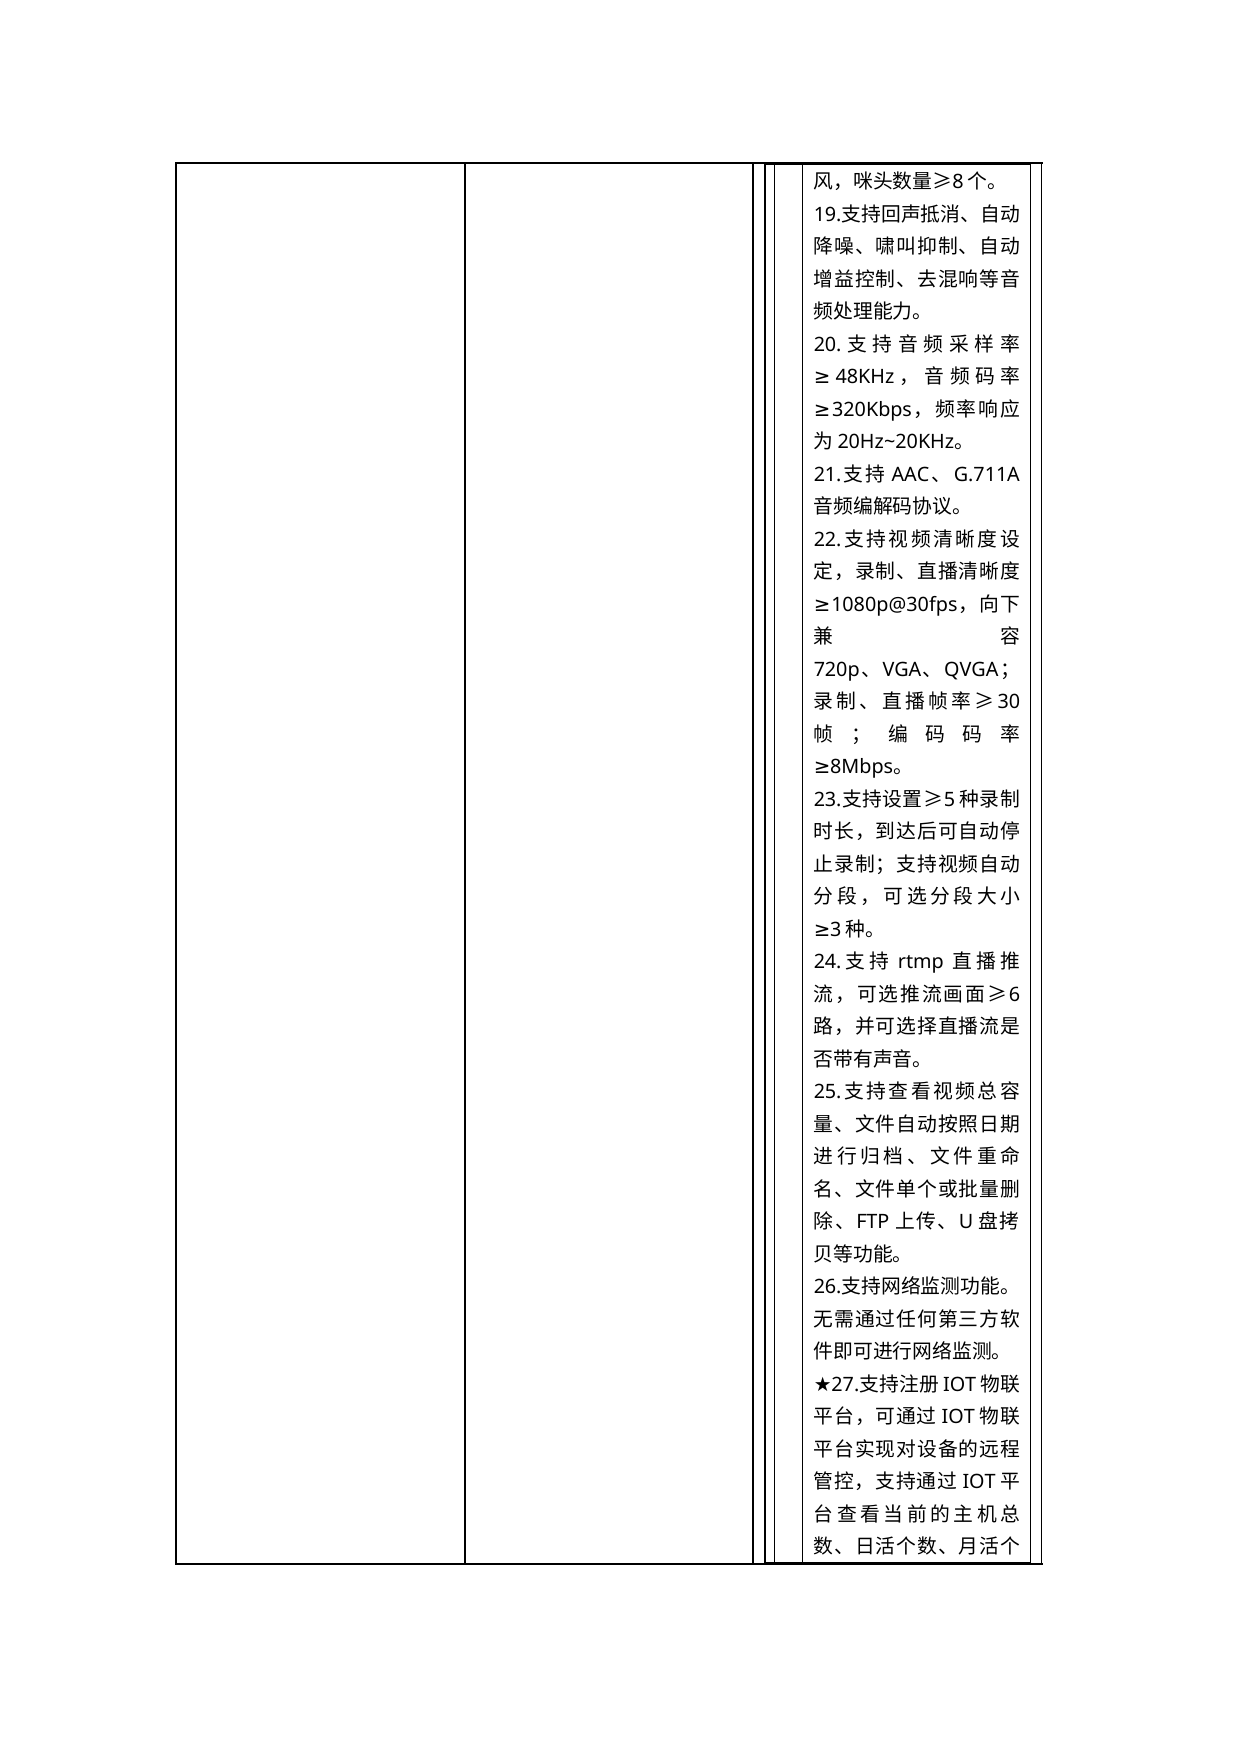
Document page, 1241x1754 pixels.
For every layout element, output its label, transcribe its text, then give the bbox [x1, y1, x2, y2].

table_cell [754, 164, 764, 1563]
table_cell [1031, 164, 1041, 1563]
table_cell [775, 165, 802, 1562]
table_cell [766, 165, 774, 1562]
table_cell [466, 164, 752, 1563]
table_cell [803, 165, 1030, 1562]
table_cell 1 [177, 164, 464, 1563]
